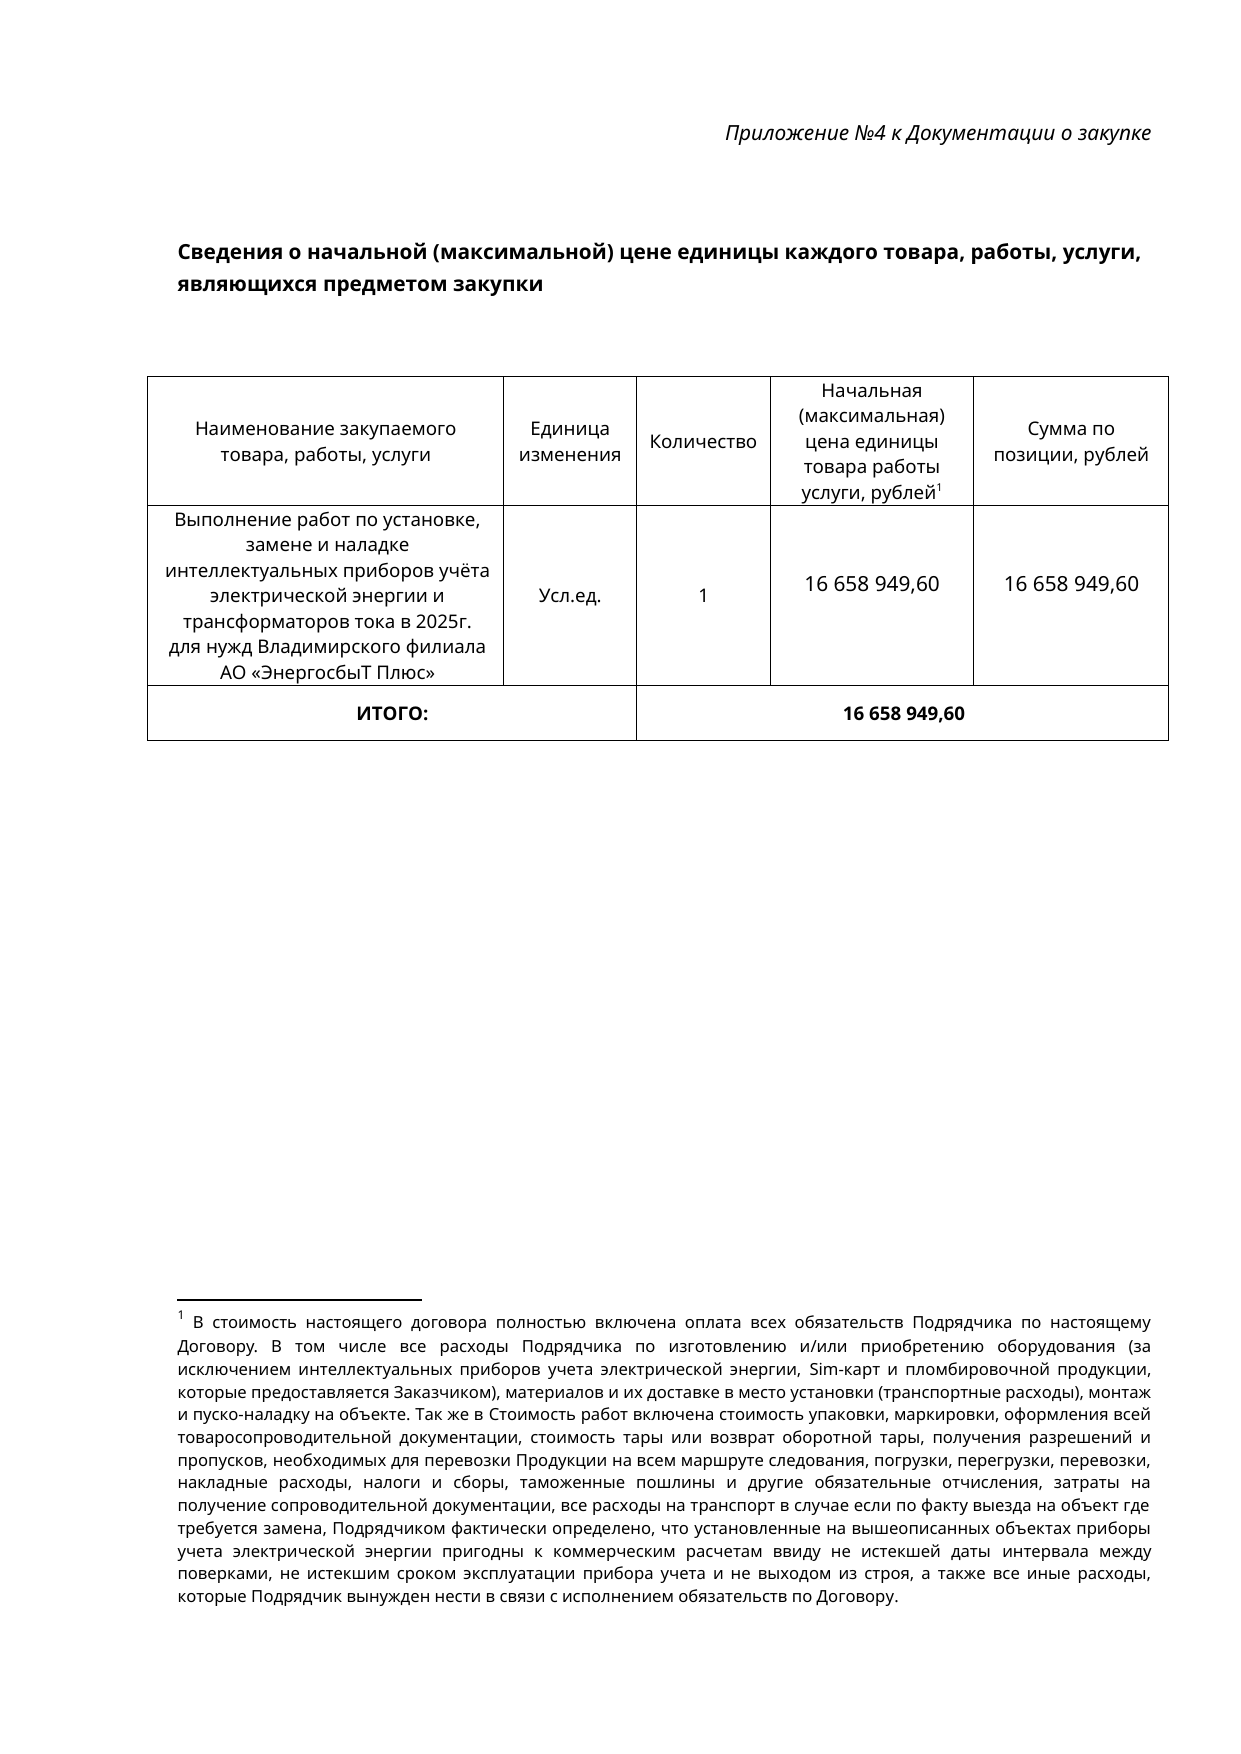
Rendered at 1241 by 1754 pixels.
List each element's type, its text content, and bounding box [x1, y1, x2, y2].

table_header Начальная (максимальная) цена единицы товара работы услуги, рублей [771, 377, 973, 505]
table_cell 16 658 949,60 [637, 686, 1168, 739]
text Сведения о начальной (максимальной) цене единицы каждого товара, работы, услуги, являющихся предметом закупки [177, 237, 1152, 298]
table_header Наименование закупаемого товара, работы, услуги [148, 377, 503, 505]
table_cell 16 658 949,60 [974, 506, 1168, 684]
table_header Количество [637, 377, 770, 505]
table_cell Усл.ед. [504, 506, 636, 684]
table_cell 16 658 949,60 [771, 506, 973, 684]
table_cell ИТОГО: [148, 686, 636, 739]
table_cell 1 [637, 506, 770, 684]
list Приложение №4 к Документации о закупке [252, 118, 1152, 147]
table_header Сумма по позиции, рублей [974, 377, 1168, 505]
table_cell Выполнение работ по установке, замене и наладке интеллектуальных приборов учёта электрической энергии и трансформаторов тока в 2025г. для нужд Владимирского филиала АО «ЭнергосбыТ Плюс» [148, 506, 503, 684]
table_header Единица изменения [504, 377, 636, 505]
